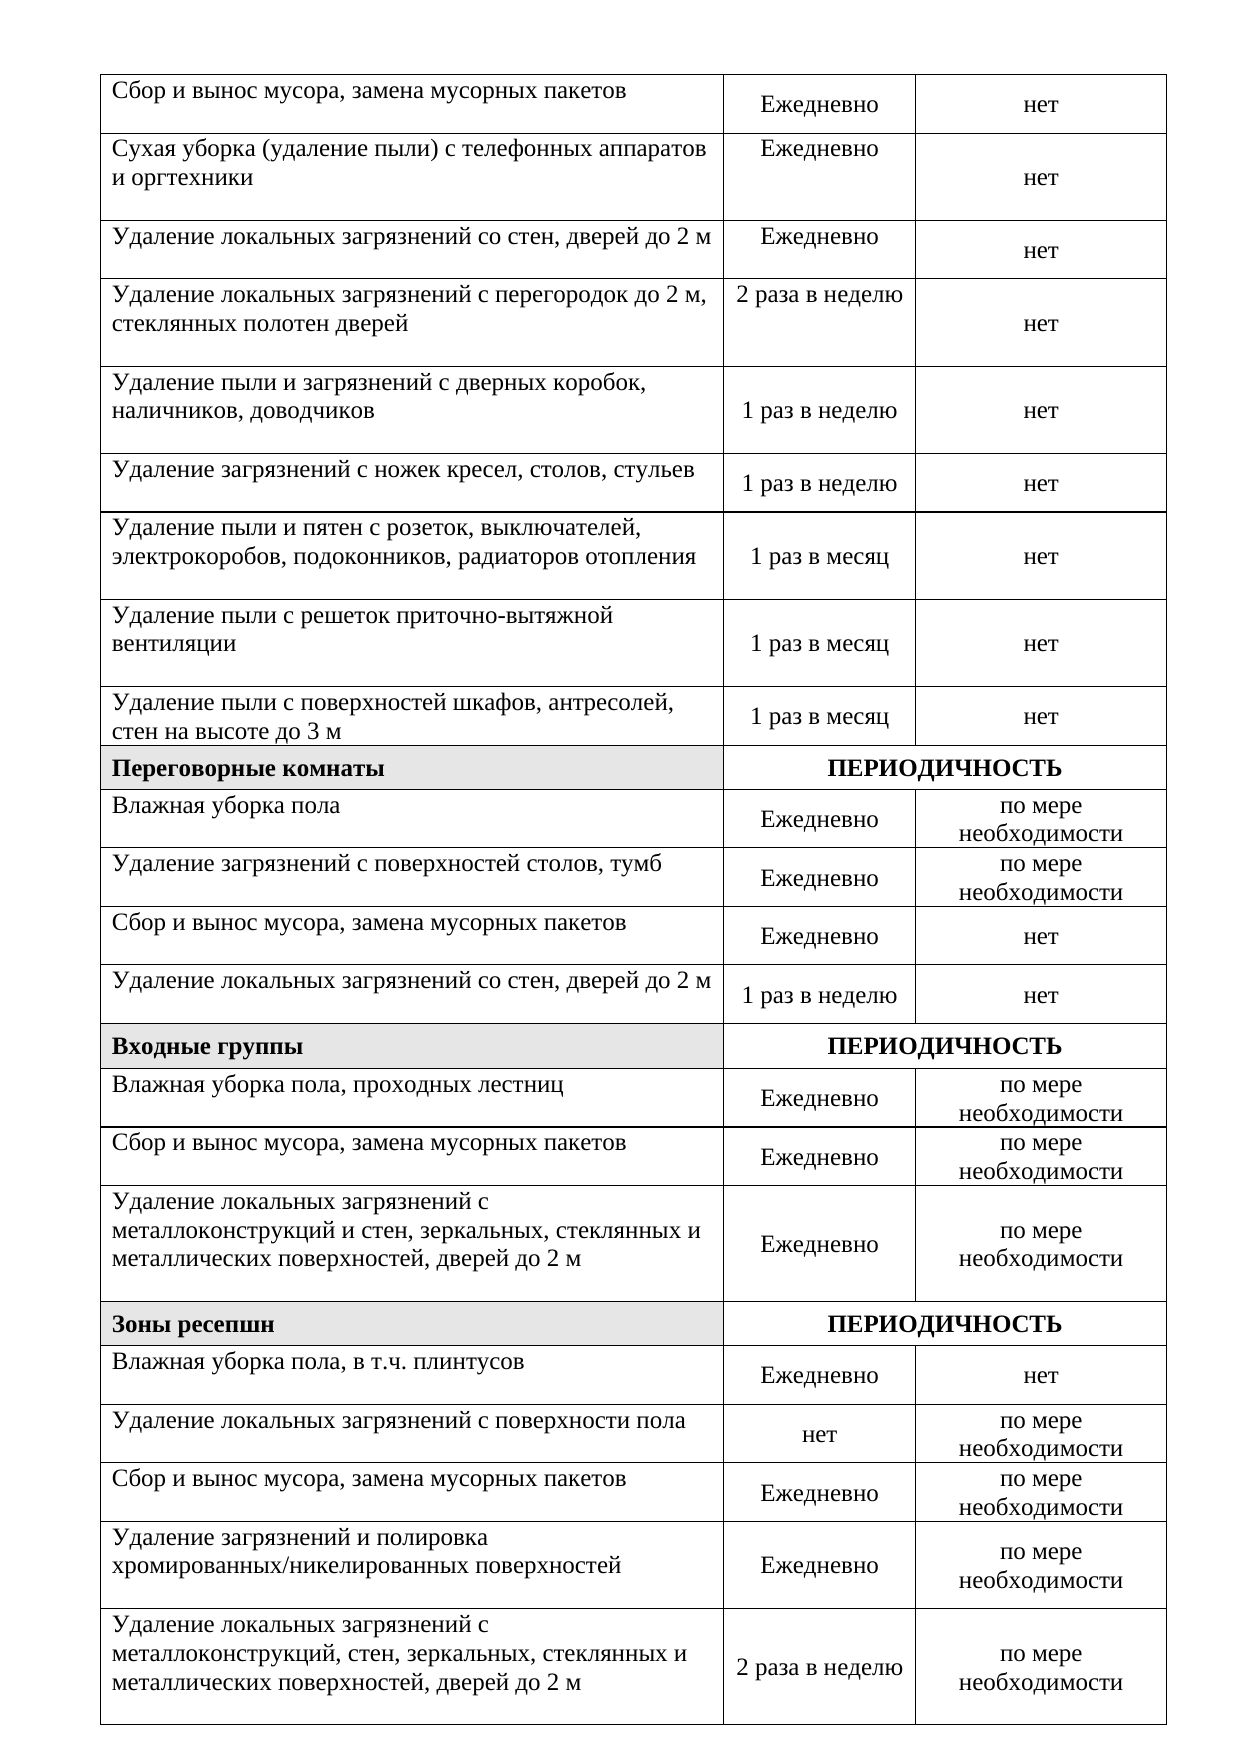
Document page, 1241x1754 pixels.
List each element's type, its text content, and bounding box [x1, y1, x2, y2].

table_cell Ежедневно [724, 75, 915, 132]
table_cell по мере необходимости [916, 1186, 1166, 1301]
table_cell Удаление локальных загрязнений с поверхности пола [101, 1405, 723, 1462]
table_cell Ежедневно [724, 790, 915, 847]
table_cell Сбор и вынос мусора, замена мусорных пакетов [101, 75, 723, 132]
table_cell 1 раз в месяц [724, 513, 915, 599]
table_cell Сухая уборка (удаление пыли) с телефонных аппаратов и оргтехники [101, 134, 723, 220]
table_cell нет [916, 279, 1166, 366]
table_cell Ежедневно [724, 1128, 915, 1185]
table_cell нет [916, 600, 1166, 686]
table_cell по мере необходимости [916, 1128, 1166, 1185]
table_cell 1 раз в неделю [724, 454, 915, 511]
table_cell нет [724, 1405, 915, 1462]
table_cell ПЕРИОДИЧНОСТЬ [724, 746, 1166, 789]
table_cell по мере необходимости [916, 848, 1166, 906]
table_cell нет [916, 513, 1166, 599]
table_cell Удаление локальных загрязнений с металлоконструкций, стен, зеркальных, стеклянных и металлических поверхностей, дверей до 2 м [101, 1609, 723, 1724]
table_cell Удаление локальных загрязнений с перегородок до 2 м, стеклянных полотен дверей [101, 279, 723, 366]
table_cell Удаление пыли и загрязнений с дверных коробок, наличников, доводчиков [101, 367, 723, 453]
table_cell Удаление пыли с поверхностей шкафов, антресолей, стен на высоте до 3 м [101, 687, 723, 744]
table_cell Удаление локальных загрязнений со стен, дверей до 2 м [101, 221, 723, 278]
table_cell Удаление локальных загрязнений с металлоконструкций и стен, зеркальных, стеклянных и металлических поверхностей, дверей до 2 м [101, 1186, 723, 1301]
table_cell Удаление локальных загрязнений со стен, дверей до 2 м [101, 965, 723, 1023]
table_cell 1 раз в неделю [724, 367, 915, 453]
table_cell Сбор и вынос мусора, замена мусорных пакетов [101, 907, 723, 964]
table_cell Ежедневно [724, 1463, 915, 1521]
table_cell Ежедневно [724, 1346, 915, 1404]
table_cell Входные группы [101, 1024, 723, 1068]
table_cell Ежедневно [724, 848, 915, 906]
table_cell Влажная уборка пола [101, 790, 723, 847]
table_cell по мере необходимости [916, 1522, 1166, 1608]
table_cell нет [916, 75, 1166, 132]
table_cell Влажная уборка пола, в т.ч. плинтусов [101, 1346, 723, 1404]
table_cell Сбор и вынос мусора, замена мусорных пакетов [101, 1463, 723, 1521]
table_cell 1 раз в месяц [724, 600, 915, 686]
table_cell нет [916, 687, 1166, 744]
table_cell нет [916, 454, 1166, 511]
table_cell Переговорные комнаты [101, 746, 723, 789]
table_cell по мере необходимости [916, 1405, 1166, 1462]
table_cell Удаление пыли с решеток приточно-вытяжной вентиляции [101, 600, 723, 686]
table_cell Сбор и вынос мусора, замена мусорных пакетов [101, 1128, 723, 1185]
table_cell Ежедневно [724, 1069, 915, 1126]
table_cell Ежедневно [724, 1186, 915, 1301]
table_cell по мере необходимости [916, 1069, 1166, 1126]
table_cell Удаление загрязнений и полировка хромированных/никелированных поверхностей [101, 1522, 723, 1608]
table_cell ПЕРИОДИЧНОСТЬ [724, 1302, 1166, 1345]
table_cell Ежедневно [724, 907, 915, 964]
table_cell 2 раза в неделю [724, 279, 915, 366]
table_cell Удаление пыли и пятен с розеток, выключателей, электрокоробов, подоконников, радиаторов отопления [101, 513, 723, 599]
table_cell нет [916, 1346, 1166, 1404]
table_cell 1 раз в неделю [724, 965, 915, 1023]
table_cell нет [916, 367, 1166, 453]
table_cell нет [916, 134, 1166, 220]
table_cell нет [916, 221, 1166, 278]
table_cell Влажная уборка пола, проходных лестниц [101, 1069, 723, 1126]
table_cell по мере необходимости [916, 790, 1166, 847]
table_cell 1 раз в месяц [724, 687, 915, 744]
table_cell по мере необходимости [916, 1463, 1166, 1521]
table_cell нет [916, 965, 1166, 1023]
table_cell ПЕРИОДИЧНОСТЬ [724, 1024, 1166, 1068]
table_cell Ежедневно [724, 221, 915, 278]
table_cell Удаление загрязнений с ножек кресел, столов, стульев [101, 454, 723, 511]
table_cell по мере необходимости [916, 1609, 1166, 1724]
table_cell 2 раза в неделю [724, 1609, 915, 1724]
table_cell нет [916, 907, 1166, 964]
table_cell Удаление загрязнений с поверхностей столов, тумб [101, 848, 723, 906]
table_cell Ежедневно [724, 1522, 915, 1608]
table_cell Зоны ресепшн [101, 1302, 723, 1345]
table_cell Ежедневно [724, 134, 915, 220]
